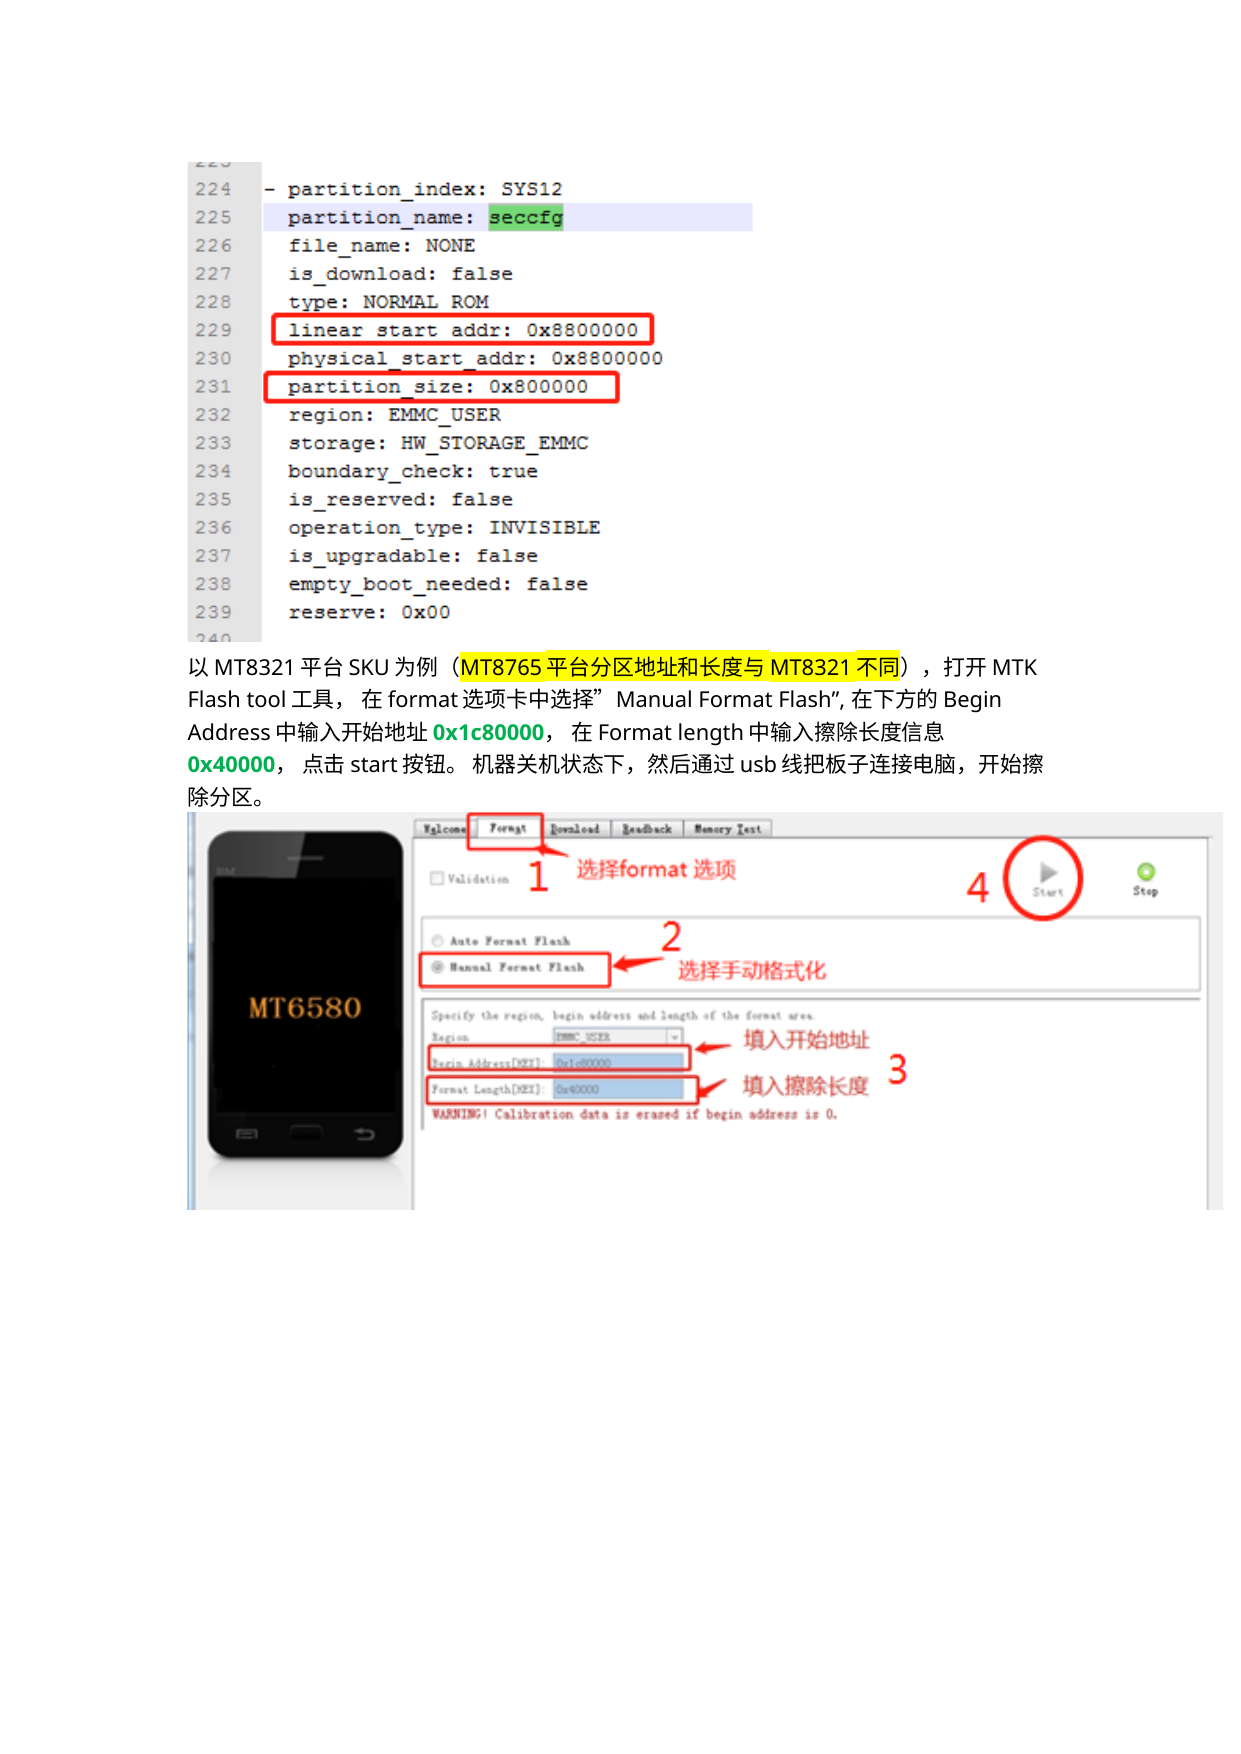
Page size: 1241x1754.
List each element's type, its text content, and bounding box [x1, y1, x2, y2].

text 以MT8321平台SKU为例（MT8765平台分区地址和长度与MT8321不同），打开MTK Flash tool工具， 在format选项卡中选择”Manual Format Flash”, 在下方的Begin Address中输入开始地址0x1c80000， 在 Format length中输入擦除长度信息0x40000， 点击start按钮。 机器关机状态下，然后通过usb线把板子连接电脑，开始擦除分区。 [187, 649, 1053, 812]
picture [187, 162, 753, 642]
picture [187, 812, 1224, 1210]
